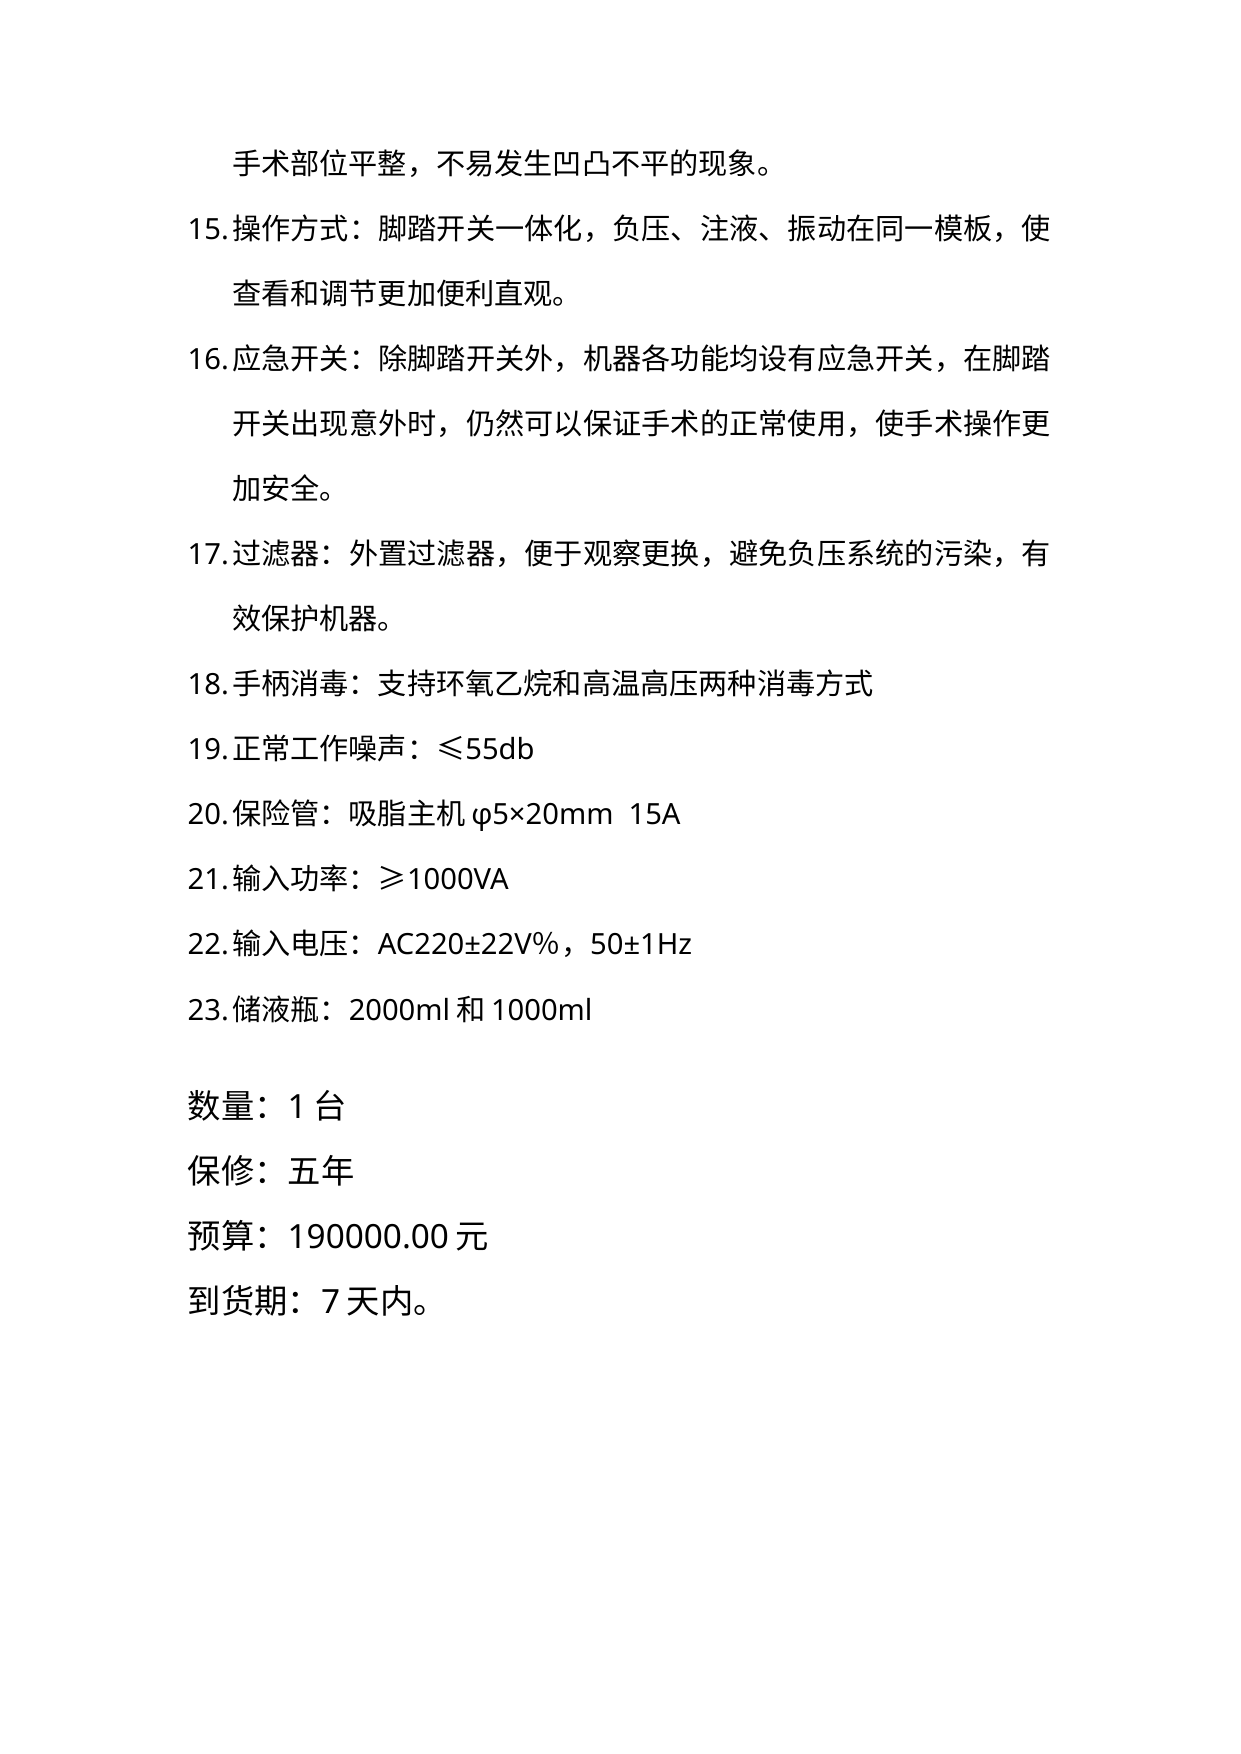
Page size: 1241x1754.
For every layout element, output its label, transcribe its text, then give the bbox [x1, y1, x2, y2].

list 储液瓶：2000ml和1000ml [187, 974, 1053, 1039]
list 正常工作噪声：≤55db [187, 714, 1053, 779]
list 应急开关：除脚踏开关外，机器各功能均设有应急开关，在脚踏开关出现意外时，仍然可以保证手术的正常使用，使手术操作更加安全。 [187, 324, 1053, 519]
list 输入电压：AC220±22V％，50±1Hz [187, 909, 1053, 974]
list 手柄消毒：支持环氧乙烷和高温高压两种消毒方式 [187, 649, 1053, 714]
text 数量：1台 [187, 1072, 1053, 1137]
list 过滤器：外置过滤器，便于观察更换，避免负压系统的污染，有效保护机器。 [187, 519, 1053, 649]
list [187, 129, 1053, 194]
text 保修：五年 [187, 1137, 1053, 1202]
list 保险管：吸脂主机φ5×20mm 15A [187, 779, 1053, 844]
list 输入功率：≥1000VA [187, 844, 1053, 909]
text 到货期：7天内。 [187, 1267, 1053, 1332]
text 预算：190000.00元 [187, 1202, 1053, 1267]
list 操作方式：脚踏开关一体化，负压、注液、振动在同一模板，使查看和调节更加便利直观。 [187, 194, 1053, 324]
